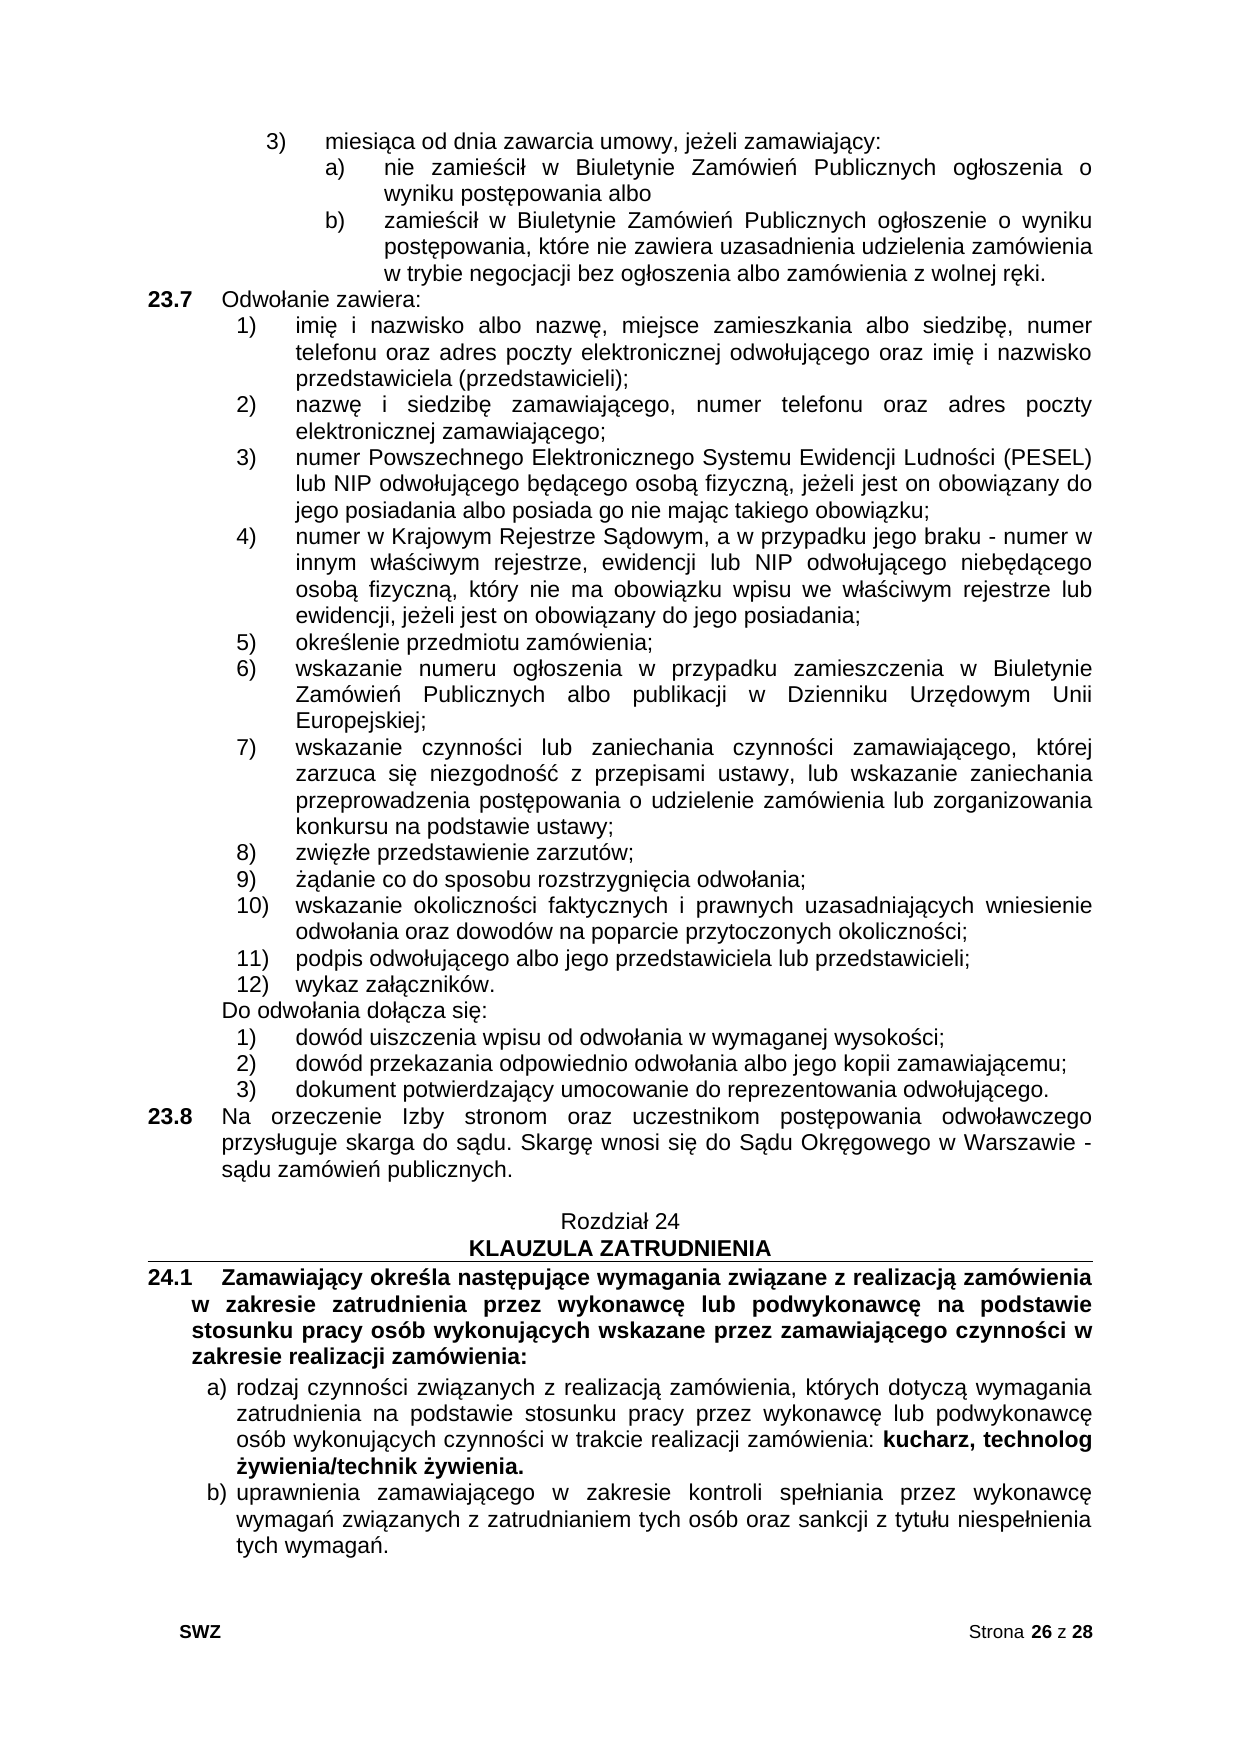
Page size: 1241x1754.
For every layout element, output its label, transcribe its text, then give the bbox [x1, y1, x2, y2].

list rodzaj czynności związanych z realizacją zamówienia, których dotyczą wymagania zatrudnienia na podstawie stosunku pracy przez wykonawcę lub podwykonawcę osób wykonujących czynności w trakcie realizacji zamówienia: kucharz, technolog żywienia/technik żywienia. [207, 1374, 1093, 1479]
text Do odwołania dołącza się: [148, 997, 1093, 1024]
text 7) wskazanie czynności lub zaniechania czynności zamawiającego, której zarzuca się niezgodność z przepisami ustawy, lub wskazanie zaniechania przeprowadzenia postępowania o udzielenie zamówienia lub zorganizowania konkursu na podstawie ustawy; [236, 734, 1093, 839]
text 6) wskazanie numeru ogłoszenia w przypadku zamieszczenia w Biuletynie Zamówień Publicznych albo publikacji w Dzienniku Urzędowym Unii Europejskiej; [236, 655, 1093, 734]
text 4) numer w Krajowym Rejestrze Sądowym, a w przypadku jego braku - numer w innym właściwym rejestrze, ewidencji lub NIP odwołującego niebędącego osobą fizyczną, który nie ma obowiązku wpisu we właściwym rejestrze lub ewidencji, jeżeli jest on obowiązany do jego posiadania; [236, 523, 1093, 628]
text 3) miesiąca od dnia zawarcia umowy, jeżeli zamawiający: [266, 128, 1093, 154]
text 5) określenie przedmiotu zamówienia; [236, 628, 1093, 655]
table_header Rozdział 24 KLAUZULA ZATRUDNIENIA [148, 1208, 1093, 1261]
text 1) dowód uiszczenia wpisu od odwołania w wymaganej wysokości; [236, 1024, 1093, 1050]
text 8) zwięzłe przedstawienie zarzutów; [236, 839, 1093, 866]
list Zamawiający określa następujące wymagania związane z realizacją zamówienia w zakresie zatrudnienia przez wykonawcę lub podwykonawcę na podstawie stosunku pracy osób wykonujących wskazane przez zamawiającego czynności w zakresie realizacji zamówienia: [148, 1264, 1093, 1369]
list Odwołanie zawiera: [148, 286, 1093, 312]
text 2) dowód przekazania odpowiednio odwołania albo jego kopii zamawiającemu; [236, 1050, 1093, 1076]
text b) zamieścił w Biuletynie Zamówień Publicznych ogłoszenie o wyniku postępowania, które nie zawiera uzasadnienia udzielenia zamówienia w trybie negocjacji bez ogłoszenia albo zamówienia z wolnej ręki. [325, 207, 1093, 286]
text 12) wykaz załączników. [236, 971, 1093, 997]
list uprawnienia zamawiającego w zakresie kontroli spełniania przez wykonawcę wymagań związanych z zatrudnianiem tych osób oraz sankcji z tytułu niespełnienia tych wymagań. [207, 1479, 1093, 1558]
text 10) wskazanie okoliczności faktycznych i prawnych uzasadniających wniesienie odwołania oraz dowodów na poparcie przytoczonych okoliczności; [236, 892, 1093, 945]
text 3) numer Powszechnego Elektronicznego Systemu Ewidencji Ludności (PESEL) lub NIP odwołującego będącego osobą fizyczną, jeżeli jest on obowiązany do jego posiadania albo posiada go nie mając takiego obowiązku; [236, 444, 1093, 523]
list Na orzeczenie Izby stronom oraz uczestnikom postępowania odwoławczego przysługuje skarga do sądu. Skargę wnosi się do Sądu Okręgowego w Warszawie - sądu zamówień publicznych. [148, 1103, 1093, 1182]
text 1) imię i nazwisko albo nazwę, miejsce zamieszkania albo siedzibę, numer telefonu oraz adres poczty elektronicznej odwołującego oraz imię i nazwisko przedstawiciela (przedstawicieli); [236, 312, 1093, 391]
text 3) dokument potwierdzający umocowanie do reprezentowania odwołującego. [236, 1076, 1093, 1103]
text 11) podpis odwołującego albo jego przedstawiciela lub przedstawicieli; [236, 945, 1093, 971]
text a) nie zamieścił w Biuletynie Zamówień Publicznych ogłoszenia o wyniku postępowania albo [325, 154, 1093, 207]
text 9) żądanie co do sposobu rozstrzygnięcia odwołania; [236, 866, 1093, 892]
text 2) nazwę i siedzibę zamawiającego, numer telefonu oraz adres poczty elektronicznej zamawiającego; [236, 391, 1093, 444]
